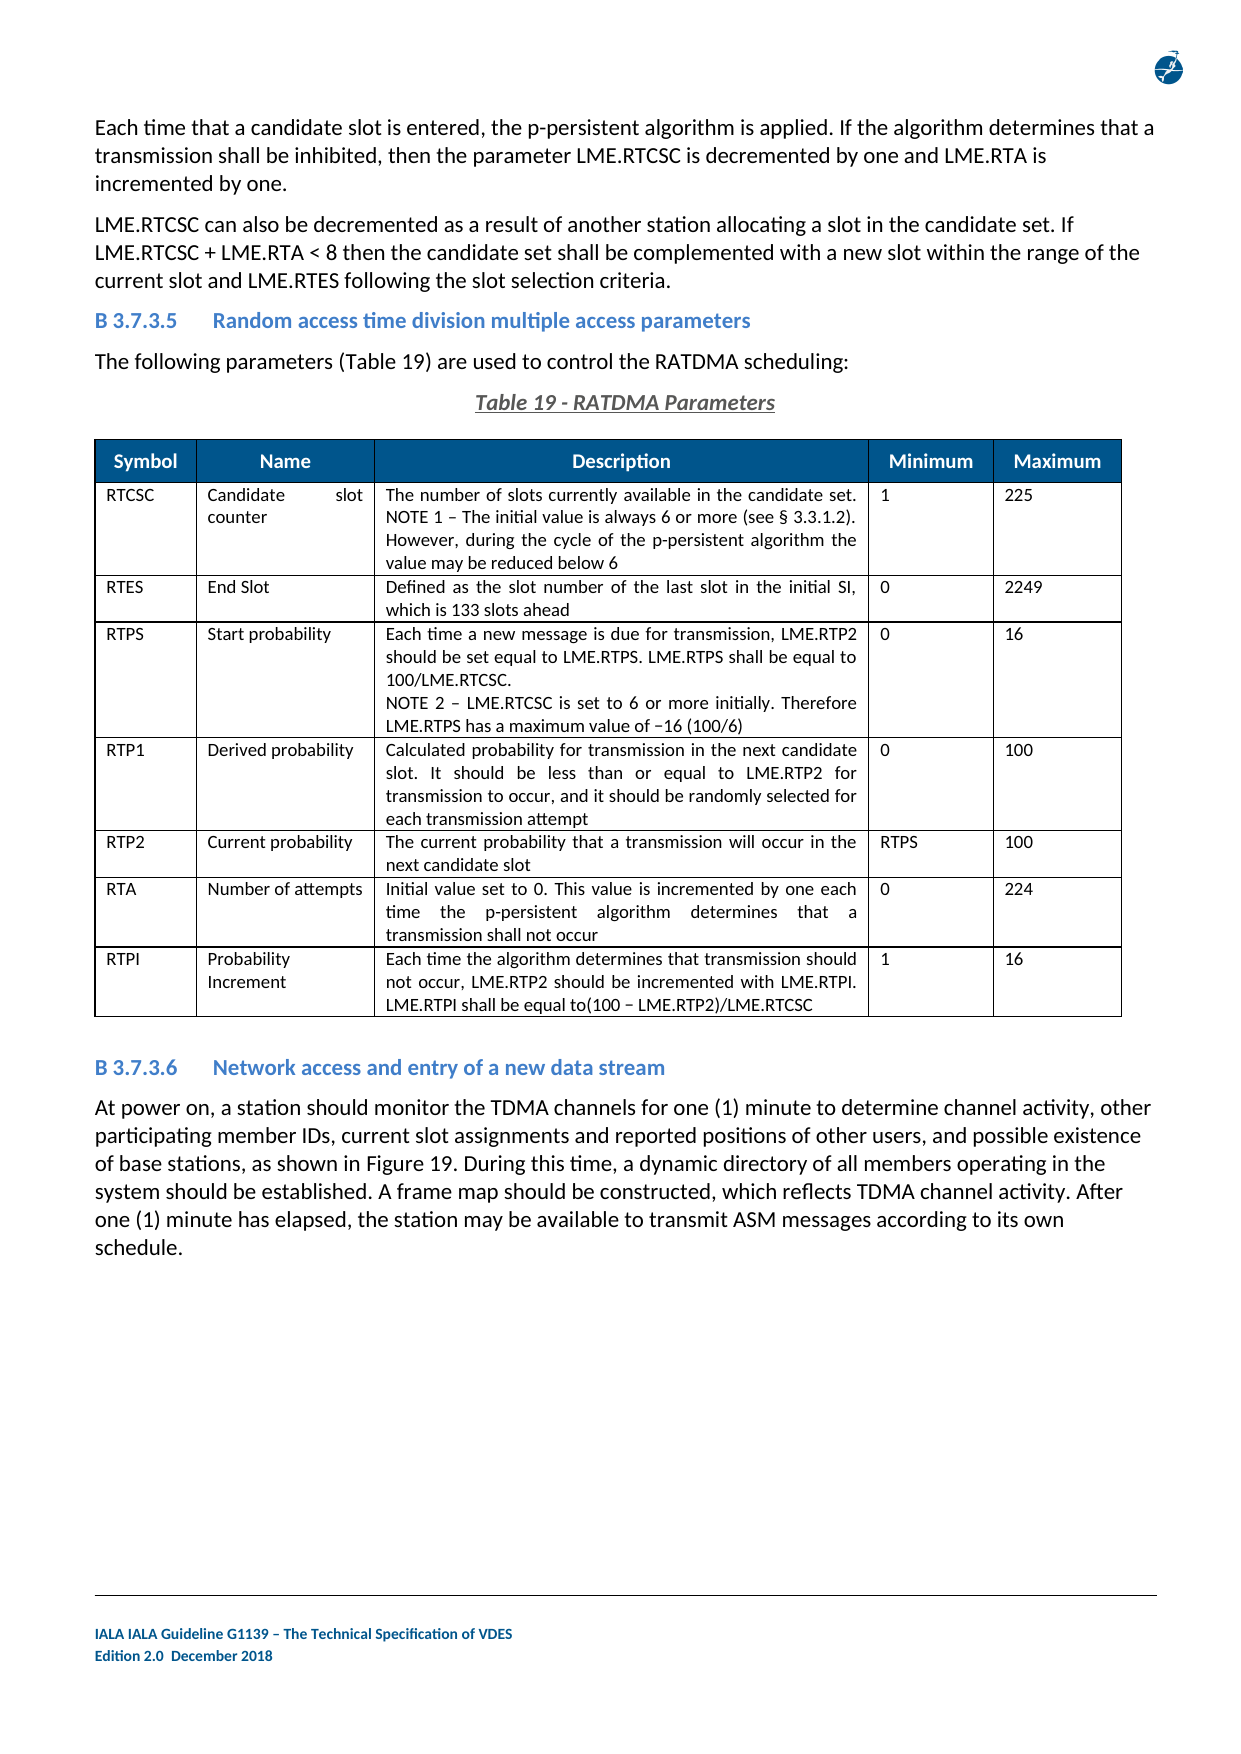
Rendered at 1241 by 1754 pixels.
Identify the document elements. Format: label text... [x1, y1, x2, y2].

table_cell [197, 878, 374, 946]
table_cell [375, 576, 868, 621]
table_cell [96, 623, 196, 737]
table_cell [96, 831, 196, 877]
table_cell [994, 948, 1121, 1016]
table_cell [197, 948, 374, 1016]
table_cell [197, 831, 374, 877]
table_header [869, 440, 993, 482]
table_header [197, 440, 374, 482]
list B 3.7.3.6 Network access and entry of a new data stream [94, 1053, 1157, 1081]
text Table - RATDMA Parameters [94, 388, 1157, 416]
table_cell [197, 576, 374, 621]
picture [1123, 0, 1241, 119]
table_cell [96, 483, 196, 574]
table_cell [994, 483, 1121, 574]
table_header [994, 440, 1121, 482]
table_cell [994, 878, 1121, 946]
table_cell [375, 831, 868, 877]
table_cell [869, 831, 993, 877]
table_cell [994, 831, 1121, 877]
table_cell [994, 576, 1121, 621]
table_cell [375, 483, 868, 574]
text The following parameters () are used to control the RATDMA scheduling: [94, 347, 1157, 375]
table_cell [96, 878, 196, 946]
list B 3.7.3.5 Random access time division multiple access parameters [94, 307, 1157, 335]
text At power on, a station should monitor the TDMA channels for one (1) minute to determine channel activity, other participating member IDs, current slot assignments and reported positions of other users, and possible existence of base stations, as shown in . During this time, a dynamic directory of all members operating in the system should be established. A frame map should be constructed, which reflects TDMA channel activity. After one (1) minute has elapsed, the station may be available to transmit ASM messages according to its own schedule. [94, 1093, 1157, 1261]
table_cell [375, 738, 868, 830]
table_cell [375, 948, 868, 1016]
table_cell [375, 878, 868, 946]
text Each time that a candidate slot is entered, the p-persistent algorithm is applied. If the algorithm determines that a transmission shall be inhibited, then the parameter LME.RTCSC is decremented by one and LME.RTA is incremented by one. [94, 113, 1157, 198]
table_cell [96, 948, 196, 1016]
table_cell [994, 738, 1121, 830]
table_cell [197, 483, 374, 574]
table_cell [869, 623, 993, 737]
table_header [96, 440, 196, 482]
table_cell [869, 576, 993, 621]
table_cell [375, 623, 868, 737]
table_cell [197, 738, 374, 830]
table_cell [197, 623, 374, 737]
text LME.RTCSC can also be decremented as a result of another station allocating a slot in the candidate set. If LME.RTCSC + LME.RTA < 8 then the candidate set shall be complemented with a new slot within the range of the current slot and LME.RTES following the slot selection criteria. [94, 210, 1157, 294]
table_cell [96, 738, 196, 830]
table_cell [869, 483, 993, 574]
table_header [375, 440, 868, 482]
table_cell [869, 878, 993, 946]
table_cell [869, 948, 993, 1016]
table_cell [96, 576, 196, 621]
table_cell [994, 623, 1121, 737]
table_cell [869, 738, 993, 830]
